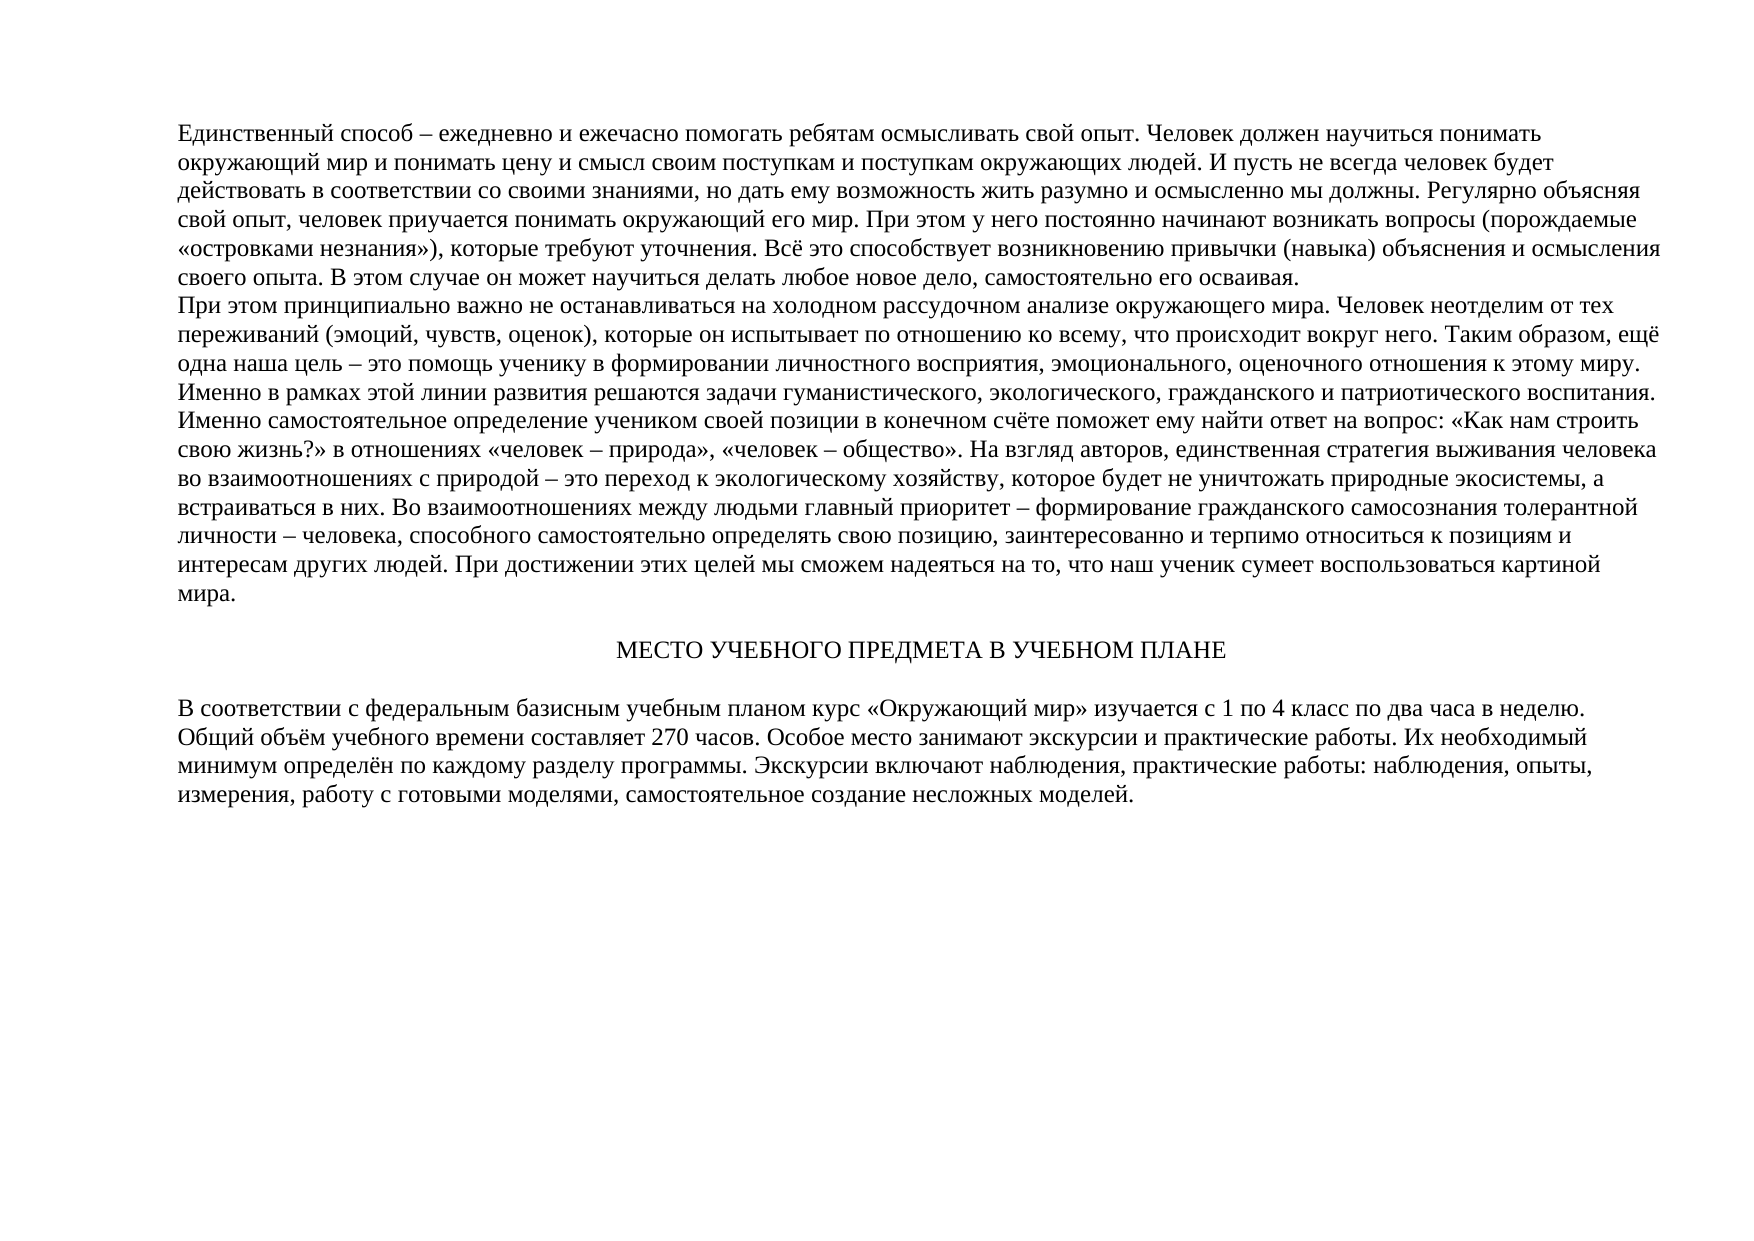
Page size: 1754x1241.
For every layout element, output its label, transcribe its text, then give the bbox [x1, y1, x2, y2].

text МЕСТО УЧЕБНОГО ПРЕДМЕТА В УЧЕБНОМ ПЛАНЕ [177, 636, 1665, 664]
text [177, 118, 1665, 291]
text При этом принципиально важно не останавливаться на холодном рассудочном анализе окружающего мира. Человек неотделим от тех переживаний (эмоций, чувств, оценок), которые он испытывает по отношению ко всему, что происходит вокруг него. Таким образом, ещё одна наша цель – это помощь ученику в формировании личностного восприятия, эмоционального, оценочного отношения к этому миру. Именно в рамках этой линии развития решаются задачи гуманистического, экологического, гражданского и патриотического воспитания. Именно самостоятельное определение учеником своей позиции в конечном счёте поможет ему найти ответ на вопрос: «Как нам строить свою жизнь?» в отношениях «человек – природа», «человек – общество». На взгляд авторов, единственная стратегия выживания человека во взаимоотношениях с природой – это переход к экологическому хозяйству, которое будет не уничтожать природные экосистемы, а встраиваться в них. Во взаимоотношениях между людьми главный приоритет – формирование гражданского самосознания толерантной личности – человека, способного самостоятельно определять свою позицию, заинтересованно и терпимо относиться к позициям и интересам других людей. При достижении этих целей мы сможем надеяться на то, что наш ученик сумеет воспользоваться картиной мира. [177, 291, 1665, 607]
text В соответствии с федеральным базисным учебным планом курс «Окружающий мир» изучается с 1 по 4 класс по два часа в неделю. Общий объём учебного времени составляет 270 часов. Особое место занимают экскурсии и практические работы. Их необходимый минимум определён по каждому разделу программы. Экскурсии включают наблюдения, практические работы: наблюдения, опыты, измерения, работу с готовыми моделями, самостоятельное создание несложных моделей. [177, 693, 1665, 808]
